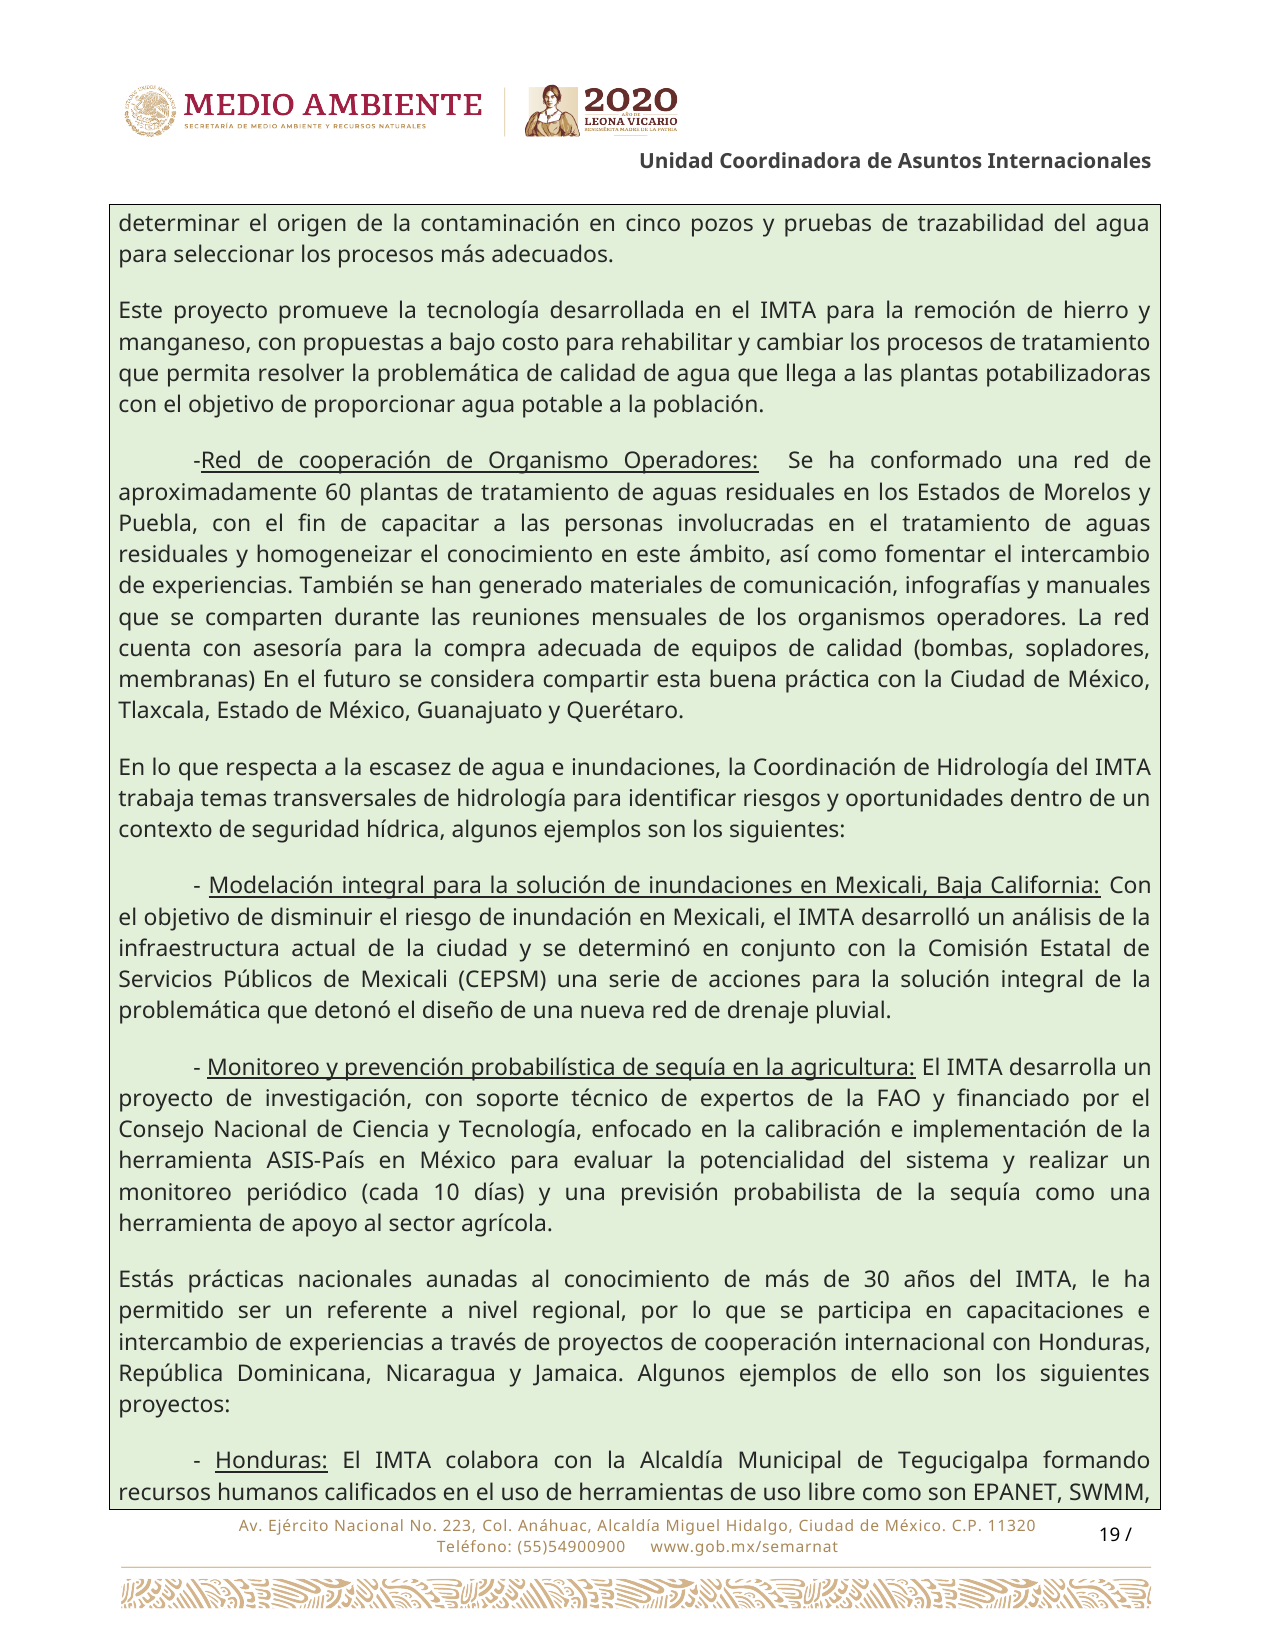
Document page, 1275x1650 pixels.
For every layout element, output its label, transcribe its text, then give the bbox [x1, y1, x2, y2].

text -Red de cooperación de Organismo Operadores: Se ha conformado una red de aproximadamente 60 plantas de tratamiento de aguas residuales en los Estados de Morelos y Puebla, con el fin de capacitar a las personas involucradas en el tratamiento de aguas residuales y homogeneizar el conocimiento en este ámbito, así como fomentar el intercambio de experiencias. También se han generado materiales de comunicación, infografías y manuales que se comparten durante las reuniones mensuales de los organismos operadores. La red cuenta con asesoría para la compra adecuada de equipos de calidad (bombas, sopladores, membranas) En el futuro se considera compartir esta buena práctica con la Ciudad de México, Tlaxcala, Estado de México, Guanajuato y Querétaro. [110, 441, 1160, 726]
text - Monitoreo y prevención probabilística de sequía en la agricultura: El IMTA desarrolla un proyecto de investigación, con soporte técnico de expertos de la FAO y financiado por el Consejo Nacional de Ciencia y Tecnología, enfocado en la calibración e implementación de la herramienta ASIS-País en México para evaluar la potencialidad del sistema y realizar un monitoreo periódico (cada 10 días) y una previsión probabilista de la sequía como una herramienta de apoyo al sector agrícola. [110, 1047, 1160, 1238]
picture [3, 1552, 1269, 1617]
picture [118, 78, 686, 145]
text - Modelación integral para la solución de inundaciones en Mexicali, Baja California: Con el objetivo de disminuir el riesgo de inundación en Mexicali, el IMTA desarrolló un análisis de la infraestructura actual de la ciudad y se determinó en conjunto con la Comisión Estatal de Servicios Públicos de Mexicali (CEPSM) una serie de acciones para la solución integral de la problemática que detonó el diseño de una nueva red de drenaje pluvial. [110, 866, 1160, 1026]
text Estás prácticas nacionales aunadas al conocimiento de más de 30 años del IMTA, le ha permitido ser un referente a nivel regional, por lo que se participa en capacitaciones e intercambio de experiencias a través de proyectos de cooperación internacional con Honduras, República Dominicana, Nicaragua y Jamaica. Algunos ejemplos de ello son los siguientes proyectos: [110, 1260, 1160, 1419]
text En lo que respecta a la escasez de agua e inundaciones, la Coordinación de Hidrología del IMTA trabaja temas transversales de hidrología para identificar riesgos y oportunidades dentro de un contexto de seguridad hídrica, algunos ejemplos son los siguientes: [110, 747, 1160, 844]
text Este proyecto promueve la tecnología desarrollada en el IMTA para la remoción de hierro y manganeso, con propuestas a bajo costo para rehabilitar y cambiar los procesos de tratamiento que permita resolver la problemática de calidad de agua que llega a las plantas potabilizadoras con el objetivo de proporcionar agua potable a la población. [110, 291, 1160, 419]
